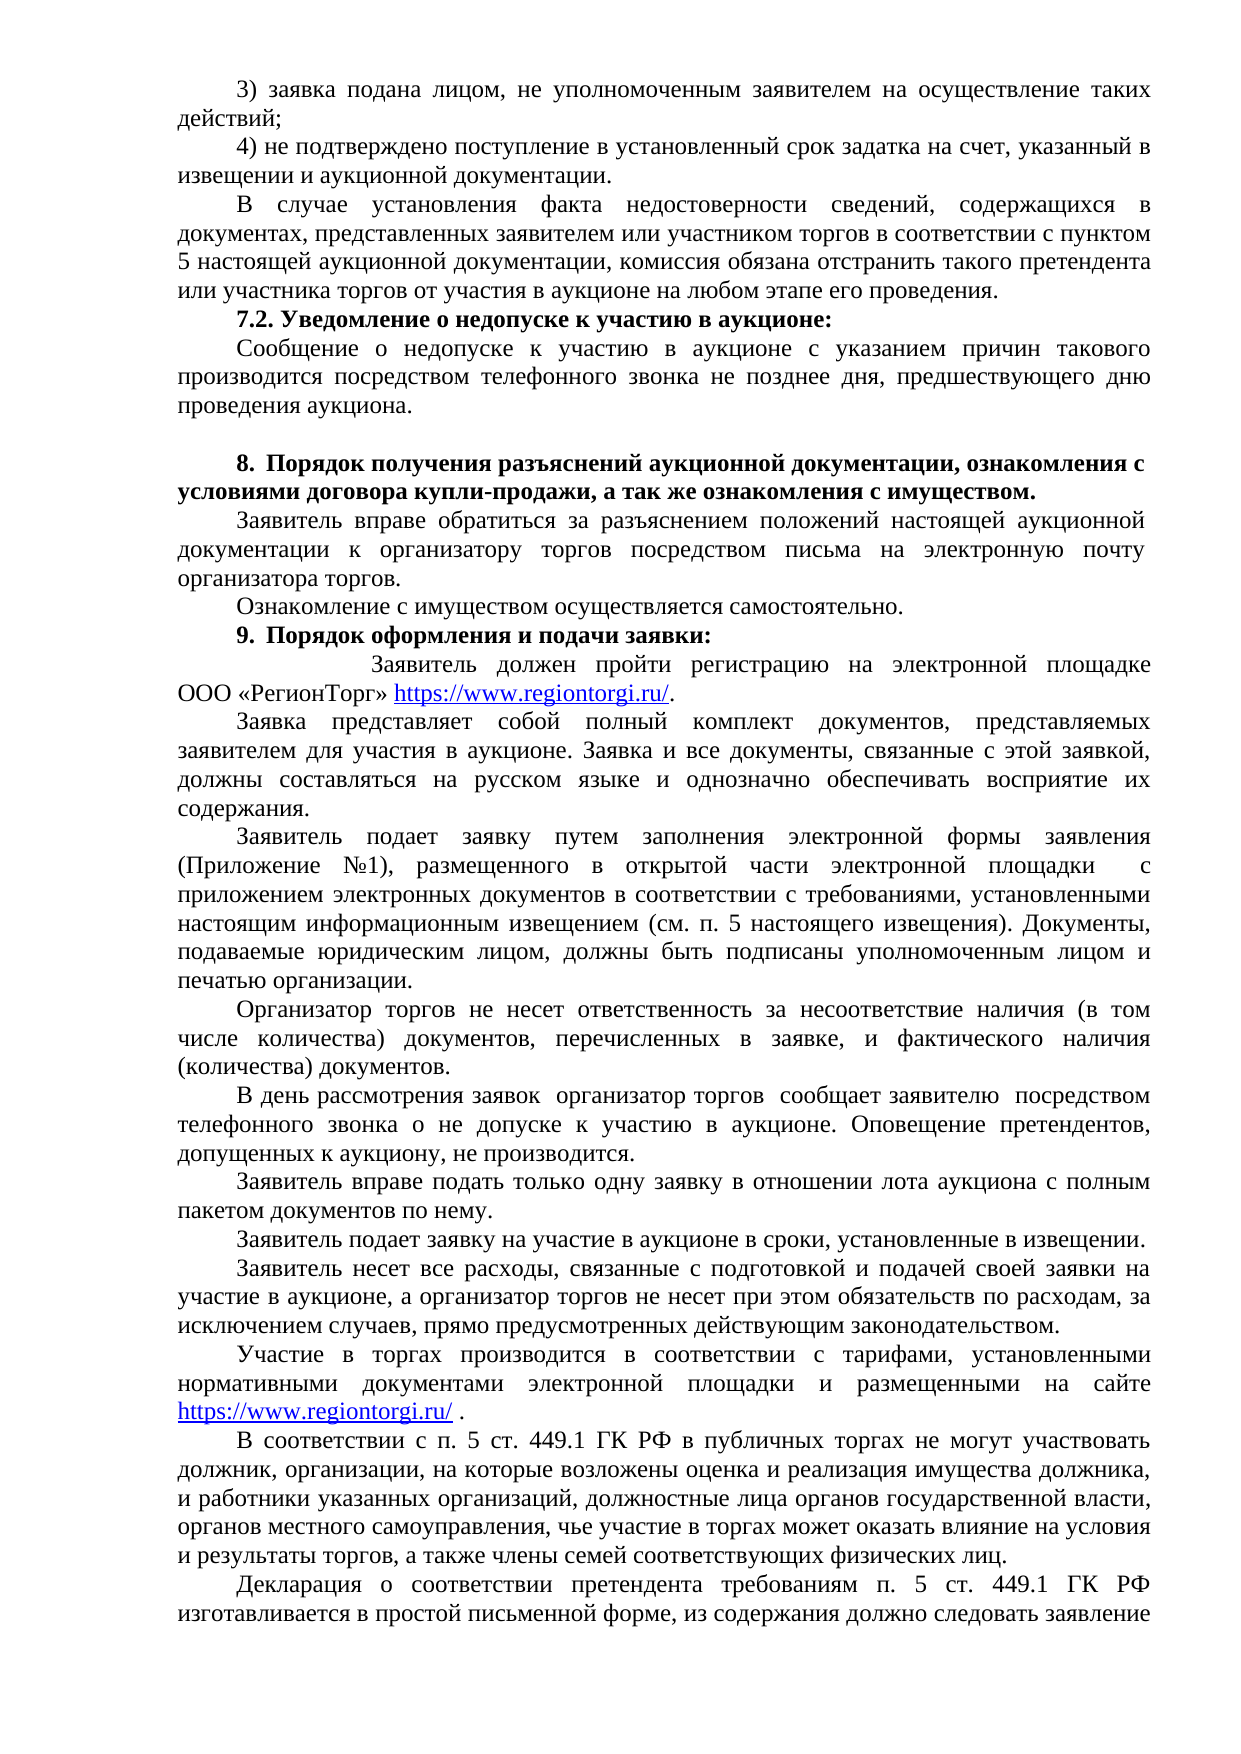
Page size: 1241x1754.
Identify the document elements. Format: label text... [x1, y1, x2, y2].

text Организатор торгов не несет ответственность за несоответствие наличия (в том числе количества) документов, перечисленных в заявке, и фактического наличия (количества) документов. [177, 994, 1152, 1080]
text Заявитель несет все расходы, связанные с подготовкой и подачей своей заявки на участие в аукционе, а организатор торгов не несет при этом обязательств по расходам, за исключением случаев, прямо предусмотренных действующим законодательством. [177, 1253, 1152, 1339]
list Порядок оформления и подачи заявки: [177, 620, 1152, 649]
text Заявитель подает заявку путем заполнения электронной формы заявления (Приложение №1), размещенного в открытой части электронной площадки с приложением электронных документов в соответствии с требованиями, установленными настоящим информационным извещением (см. п. 5 настоящего извещения). Документы, подаваемые юридическим лицом, должны быть подписаны уполномоченным лицом и печатью организации. [177, 821, 1152, 994]
text 4) не подтверждено поступление в установленный срок задатка на счет, указанный в извещении и аукционной документации. [177, 131, 1152, 189]
text Заявитель должен пройти регистрацию на электронной площадке ООО «РегионТорг» https://www.regiontorgi.ru/. [177, 649, 1152, 706]
text В случае установления факта недостоверности сведений, содержащихся в документах, представленных заявителем или участником торгов в соответствии с пунктом 5 настоящей аукционной документации, комиссия обязана отстранить такого претендента или участника торгов от участия в аукционе на любом этапе его проведения. [177, 189, 1152, 304]
text 7.2. Уведомление о недопуске к участию в аукционе: [177, 304, 1152, 333]
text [177, 1569, 1152, 1626]
text 3) заявка подана лицом, не уполномоченным заявителем на осуществление таких действий; [177, 74, 1152, 131]
text Ознакомление с имуществом осуществляется самостоятельно. [177, 591, 1146, 620]
text Заявитель вправе обратиться за разъяснением положений настоящей аукционной документации к организатору торгов посредством письма на электронную почту организатора торгов. [177, 505, 1146, 591]
text Участие в торгах производится в соответствии с тарифами, установленными нормативными документами электронной площадки и размещенными на сайте https://www.regiontorgi.ru/ . [177, 1339, 1152, 1425]
text В соответствии с п. 5 ст. 449.1 ГК РФ в публичных торгах не могут участвовать должник, организации, на которые возложены оценка и реализация имущества должника, и работники указанных организаций, должностные лица органов государственной власти, органов местного самоуправления, чье участие в торгах может оказать влияние на условия и результаты торгов, а также члены семей соответствующих физических лиц. [177, 1425, 1152, 1569]
text В день рассмотрения заявок организатор торгов сообщает заявителю посредством телефонного звонка о не допуске к участию в аукционе. Оповещение претендентов, допущенных к аукциону, не производится. [177, 1080, 1152, 1166]
text Заявитель вправе подать только одну заявку в отношении лота аукциона с полным пакетом документов по нему. [177, 1166, 1152, 1224]
text Заявка представляет собой полный комплект документов, представляемых заявителем для участия в аукционе. Заявка и все документы, связанные с этой заявкой, должны составляться на русском языке и однозначно обеспечивать восприятие их содержания. [177, 706, 1152, 821]
text Сообщение о недопуске к участию в аукционе с указанием причин такового производится посредством телефонного звонка не позднее дня, предшествующего дню проведения аукциона. [177, 333, 1152, 419]
list Порядок получения разъяснений аукционной документации, ознакомления с условиями договора купли-продажи, а так же ознакомления с имуществом. [177, 448, 1146, 505]
text Заявитель подает заявку на участие в аукционе в сроки, установленные в извещении. [177, 1224, 1152, 1253]
